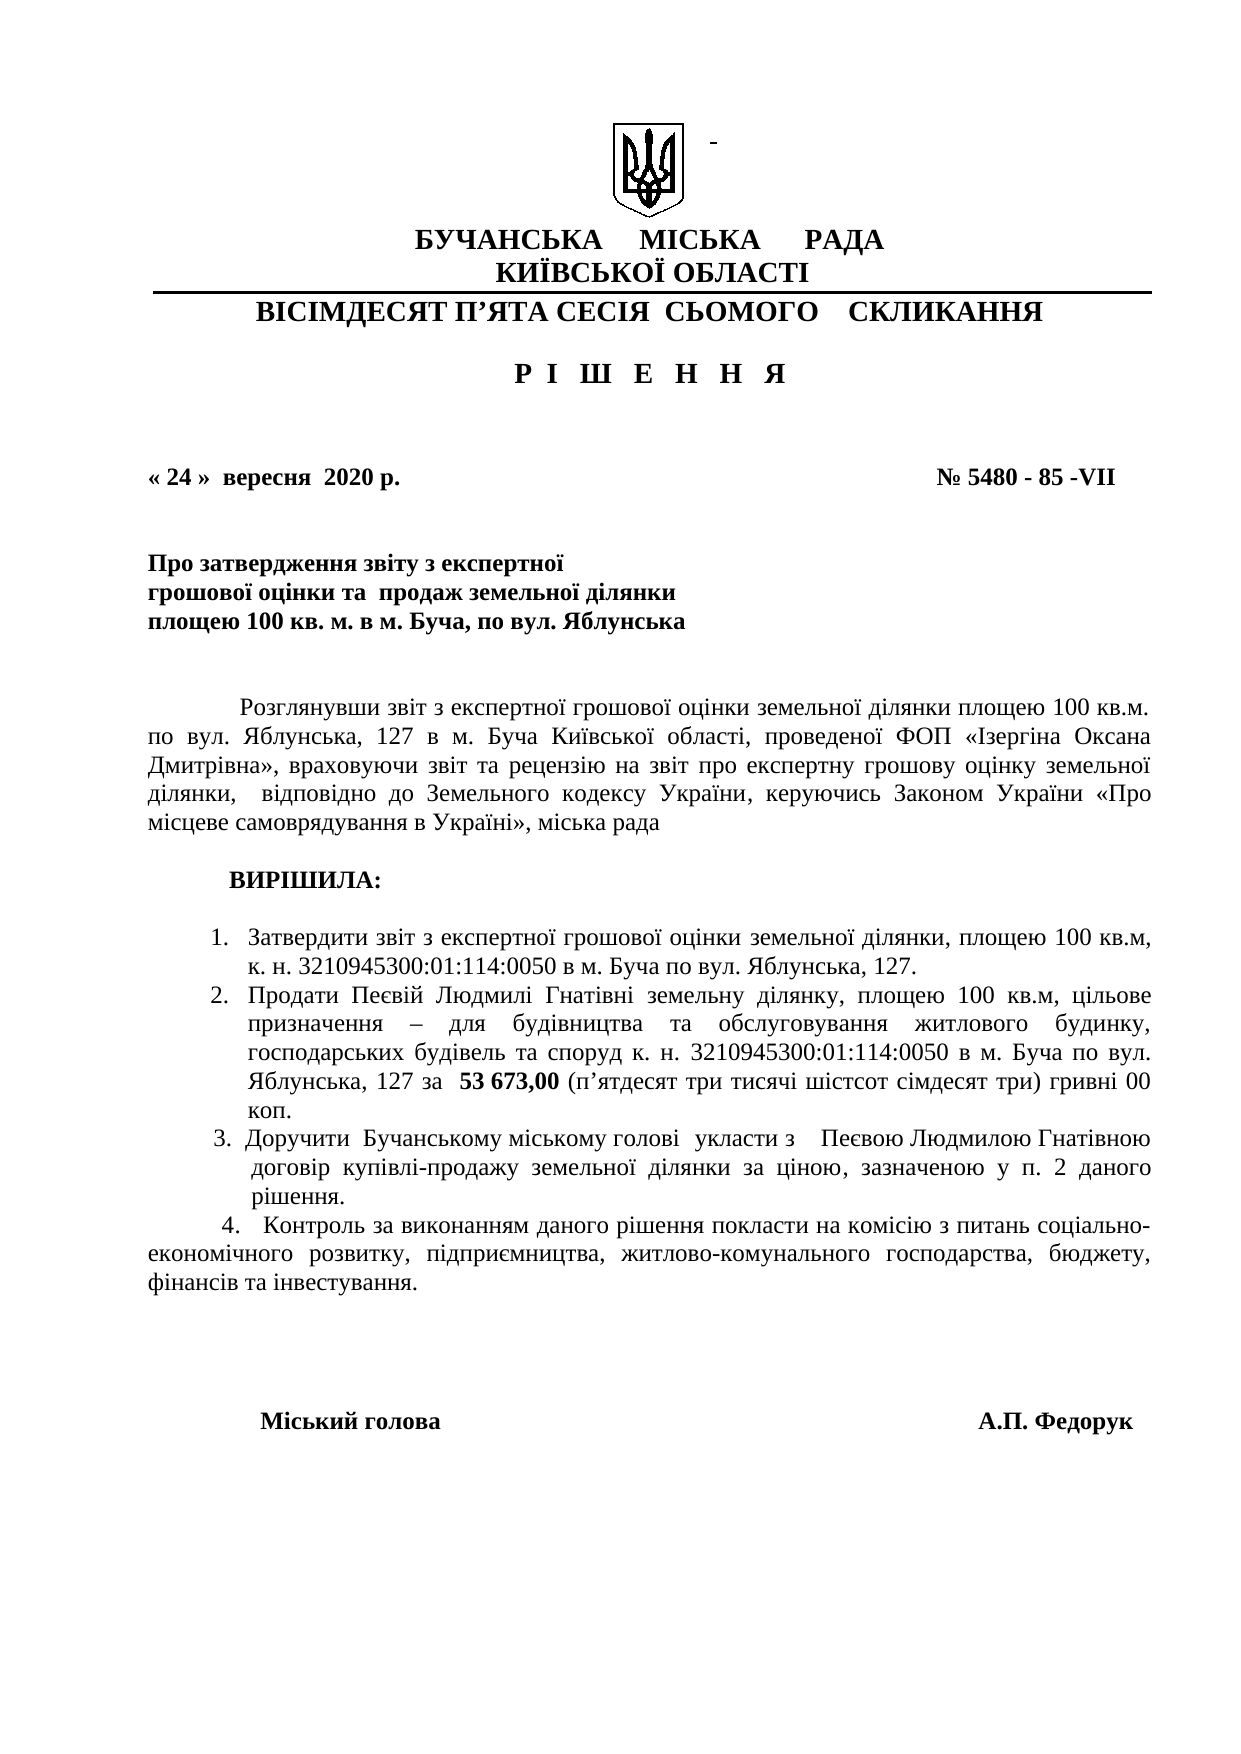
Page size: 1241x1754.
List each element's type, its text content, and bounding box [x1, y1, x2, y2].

text 3. Доручити Бучанському міському голові укласти з Пеєвою Людмилою Гнатівною договір купівлі-продажу земельної ділянки за ціною, зазначеною у п. 2 даного рішення. [148, 1123, 1152, 1210]
text грошової оцінки та продаж земельної ділянки [148, 577, 1152, 606]
subtitle БУЧАНСЬКА МІСЬКА РАДА [148, 170, 1152, 256]
text ВИРІШИЛА: [148, 865, 1152, 893]
list Затвердити звіт з експертної грошової оцінки земельної ділянки, площею 100 кв.м, к. н. 3210945300:01:114:0050 в м. Буча по вул. Яблунська, 127. [210, 922, 1152, 980]
text 4. Контроль за виконанням даного рішення покласти на комісію з питань соціально-економічного розвитку, підприємництва, житлово-комунального господарства, бюджету, фінансів та інвестування. [148, 1210, 1152, 1296]
subtitle « 24 » вересня 2020 р. № 5480 - 85 -VІІ [148, 462, 1152, 491]
text Про затвердження звіту з експертної [148, 548, 1152, 577]
text Міський голова А.П. Федорук [185, 1406, 1152, 1435]
text Розглянувши звіт з експертної грошової оцінки земельної ділянки площею 100 кв.м. по вул. Яблунська, 127 в м. Буча Київської області, проведеної ФОП «Ізергіна Оксана Дмитрівна», враховуючи звіт та рецензію на звіт про експертну грошову оцінку земельної ділянки, відповідно до Земельного кодексу України, керуючись Законом України «Про місцеве самоврядування в Україні», міська рада [148, 692, 1152, 836]
text площею 100 кв. м. в м. Буча, по вул. Яблунська [148, 606, 1152, 635]
text ВІСІМДЕСЯТ П’ЯТА СЕСІЯ СЬОМОГО СКЛИКАННЯ [148, 294, 1152, 328]
subtitle КИЇВСЬКОЇ ОБЛАСТІ [153, 256, 1152, 291]
subtitle Р І Ш Е Н Н Я [148, 357, 1152, 390]
list Продати Пеєвій Людмилі Гнатівні земельну ділянку, площею 100 кв.м, цільове призначення – для будівництва та обслуговування житлового будинку, господарських будівель та споруд к. н. 3210945300:01:114:0050 в м. Буча по вул. Яблунська, 127 за 53 673,00 (п’ятдесят три тисячі шістсот сімдесят три) гривні 00 коп. [210, 980, 1152, 1123]
